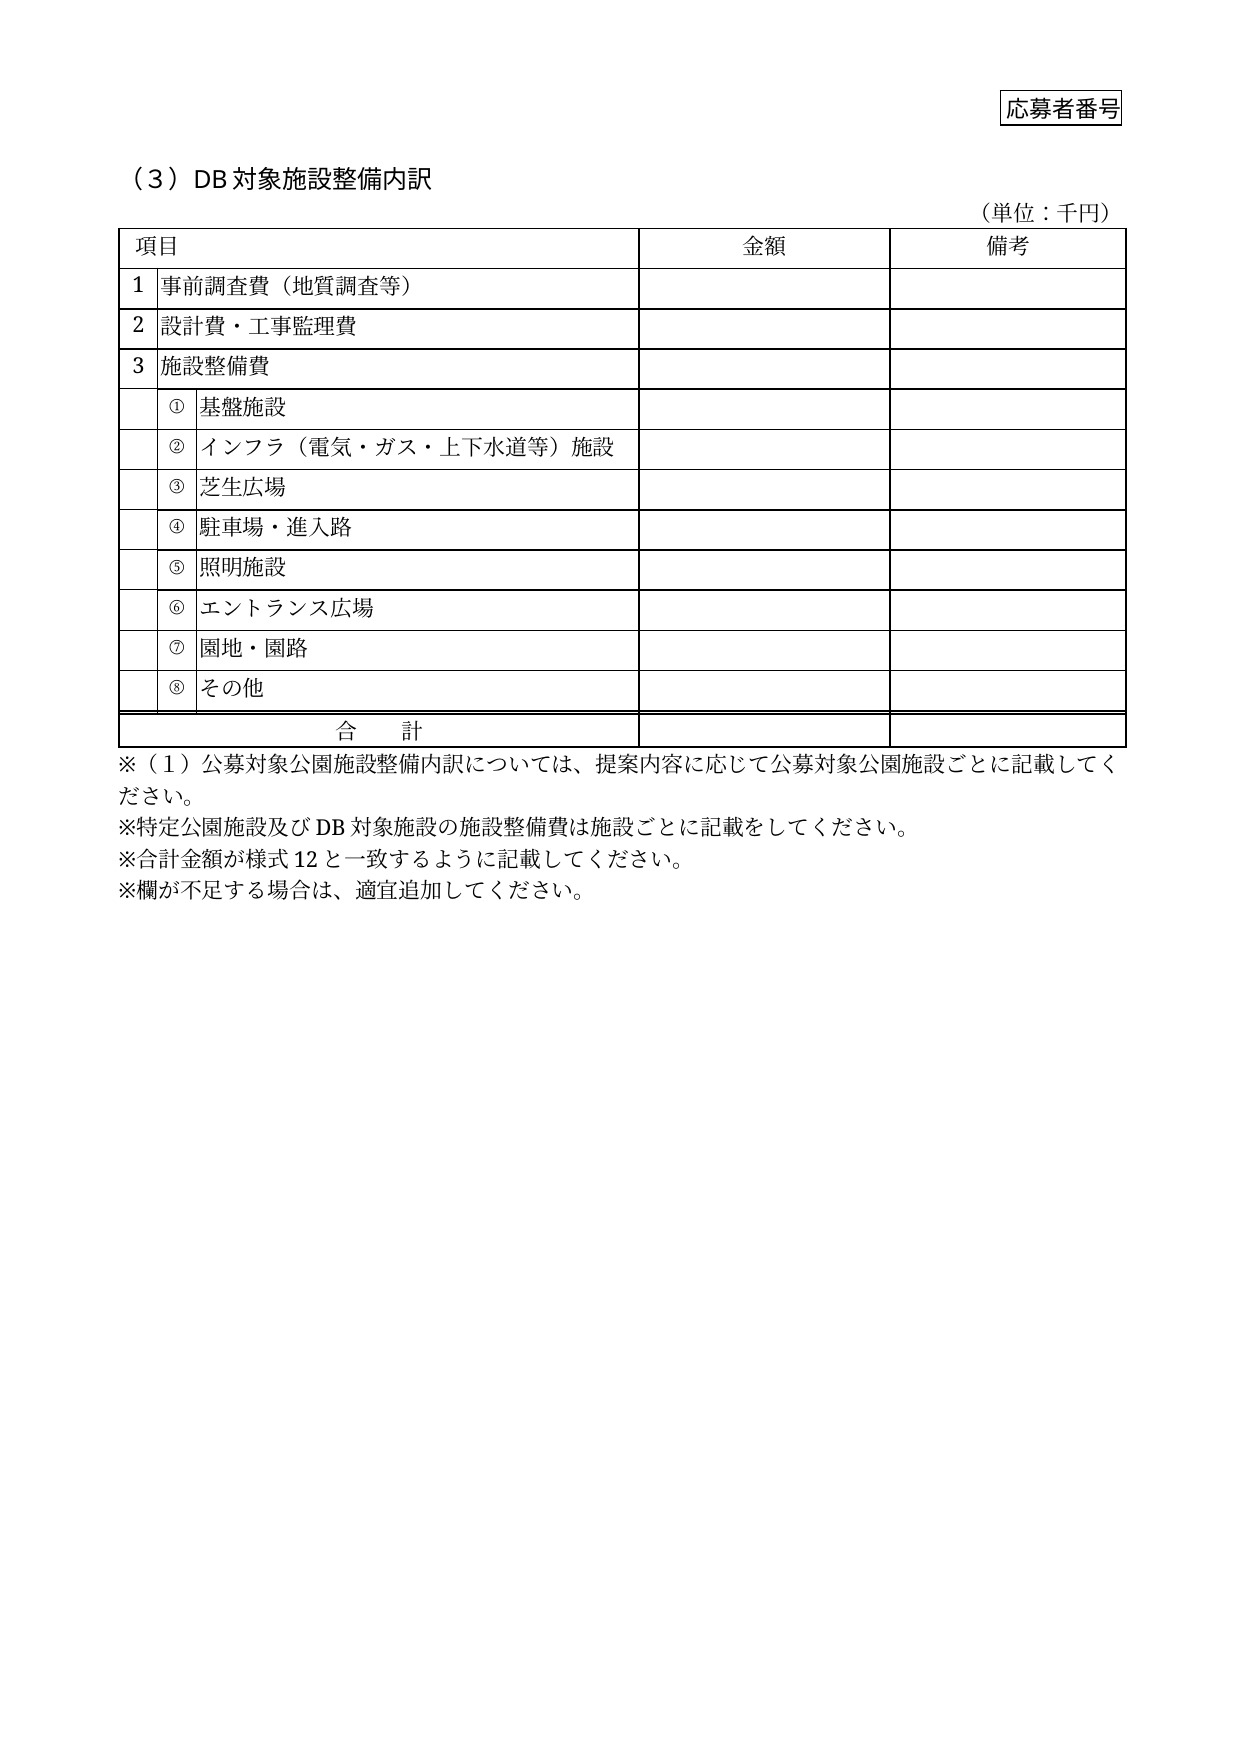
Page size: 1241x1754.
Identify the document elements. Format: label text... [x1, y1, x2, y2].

table_header 項目 [120, 229, 196, 268]
table_cell [640, 350, 889, 388]
table_cell [891, 715, 1125, 746]
table_cell ⑦ [158, 631, 196, 670]
table_cell [891, 390, 1125, 428]
table_cell [640, 631, 889, 670]
table_cell [891, 350, 1125, 388]
table_cell 合 計 [120, 715, 638, 746]
table_cell [640, 430, 889, 469]
table_cell [640, 551, 889, 589]
table_cell 施設整備費 [158, 350, 638, 388]
table_header [196, 229, 638, 268]
table_cell ④ [158, 511, 196, 549]
table_cell [120, 430, 157, 469]
table_cell [891, 269, 1125, 308]
table_cell 事前調査費（地質調査等） [158, 269, 638, 308]
table_cell エントランス広場 [197, 591, 638, 629]
table_cell 3 [120, 350, 157, 388]
table_cell [891, 511, 1125, 549]
table_cell その他 [197, 671, 638, 710]
table_cell [891, 631, 1125, 670]
table_cell [120, 550, 157, 589]
table_cell 基盤施設 [197, 390, 638, 428]
table_header 備考 [891, 229, 1125, 268]
table_cell インフラ（電気・ガス・上下水道等）施設 [197, 430, 638, 469]
text （単位：千円） [118, 196, 1122, 227]
table_cell [120, 389, 157, 428]
table_cell [120, 510, 157, 549]
table_cell ⑤ [158, 551, 196, 589]
text ※（１）公募対象公園施設整備内訳については、提案内容に応じて公募対象公園施設ごとに記載してください。 [118, 748, 1122, 811]
table_header 金額 [640, 229, 889, 268]
table_cell [120, 590, 157, 629]
table_cell ⑥ [158, 591, 196, 629]
table_cell ② [158, 430, 196, 469]
table_cell [640, 591, 889, 629]
table_cell [891, 671, 1125, 710]
table_cell [640, 511, 889, 549]
table_cell 照明施設 [197, 551, 638, 589]
table_cell [891, 470, 1125, 509]
table_cell 1 [120, 269, 157, 308]
table_cell 2 [120, 310, 157, 348]
table_cell 園地・園路 [197, 631, 638, 670]
table_cell [640, 470, 889, 509]
text ※欄が不足する場合は、適宜追加してください。 [118, 874, 1122, 905]
table_cell ① [158, 390, 196, 428]
text （３）DB対象施設整備内訳 [118, 160, 1122, 196]
table_cell [120, 631, 157, 670]
text ※合計金額が様式12と一致するように記載してください。 [118, 842, 1122, 874]
table_cell [891, 430, 1125, 469]
table_cell [891, 310, 1125, 348]
table_cell [640, 390, 889, 428]
table_cell [640, 269, 889, 308]
table_cell [891, 591, 1125, 629]
table_cell [120, 671, 157, 710]
table_cell [640, 671, 889, 710]
table_cell ⑧ [158, 671, 196, 710]
table_cell [640, 715, 889, 746]
table_cell ③ [158, 470, 196, 509]
table_cell 設計費・工事監理費 [158, 310, 638, 348]
table_cell [640, 310, 889, 348]
table_cell 駐車場・進入路 [197, 511, 638, 549]
table_cell [120, 470, 157, 509]
text ※特定公園施設及びDB対象施設の施設整備費は施設ごとに記載をしてください。 [118, 811, 1122, 842]
table_cell [891, 551, 1125, 589]
table_cell 芝生広場 [197, 470, 638, 509]
